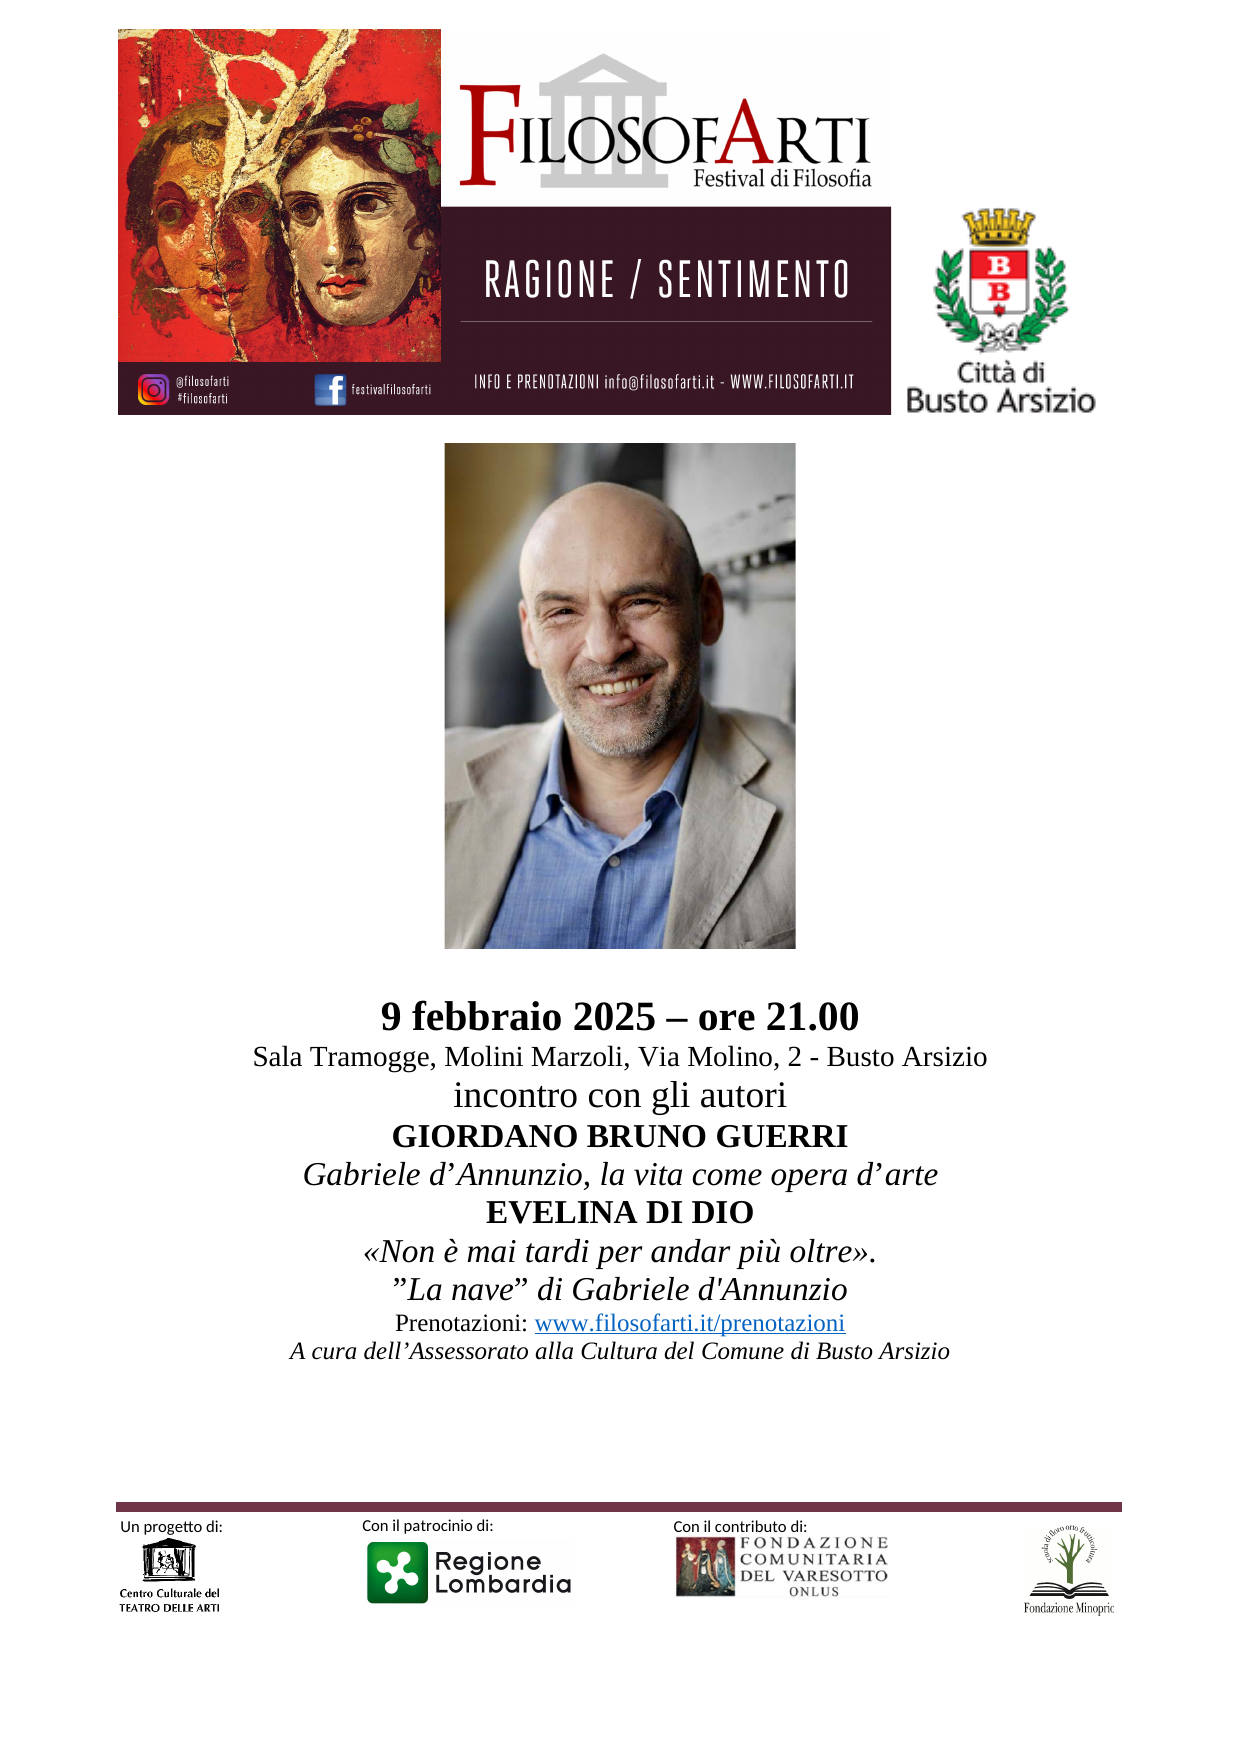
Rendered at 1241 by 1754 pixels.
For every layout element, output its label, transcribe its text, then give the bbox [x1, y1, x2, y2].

picture [118, 29, 892, 415]
text A cura dell’Assessorato alla Cultura del Comune di Busto Arsizio [118, 1336, 1122, 1365]
picture [363, 1540, 575, 1605]
text 9 febbraio 2025 – ore 21.00 [118, 991, 1122, 1039]
picture [906, 207, 1098, 415]
text ”La nave” di Gabriele d'Annunzio [118, 1269, 1122, 1308]
text incontro con gli autori [118, 1073, 1122, 1116]
text Gabriele d’Annunzio, la vita come opera d’arte [118, 1154, 1122, 1193]
text GIORDANO BRUNO GUERRI [118, 1116, 1122, 1154]
text «Non è mai tardi per andar più oltre». [118, 1231, 1122, 1269]
picture [444, 443, 796, 949]
text Sala Tramogge, Molini Marzoli, Via Molino, 2 - Busto Arsizio [118, 1039, 1122, 1073]
text Prenotazioni: www.filosofarti.it/prenotazioni [118, 1308, 1122, 1336]
picture [118, 1536, 220, 1613]
picture [674, 1535, 891, 1598]
text EVELINA DI DIO [118, 1193, 1122, 1231]
picture [1024, 1525, 1114, 1616]
